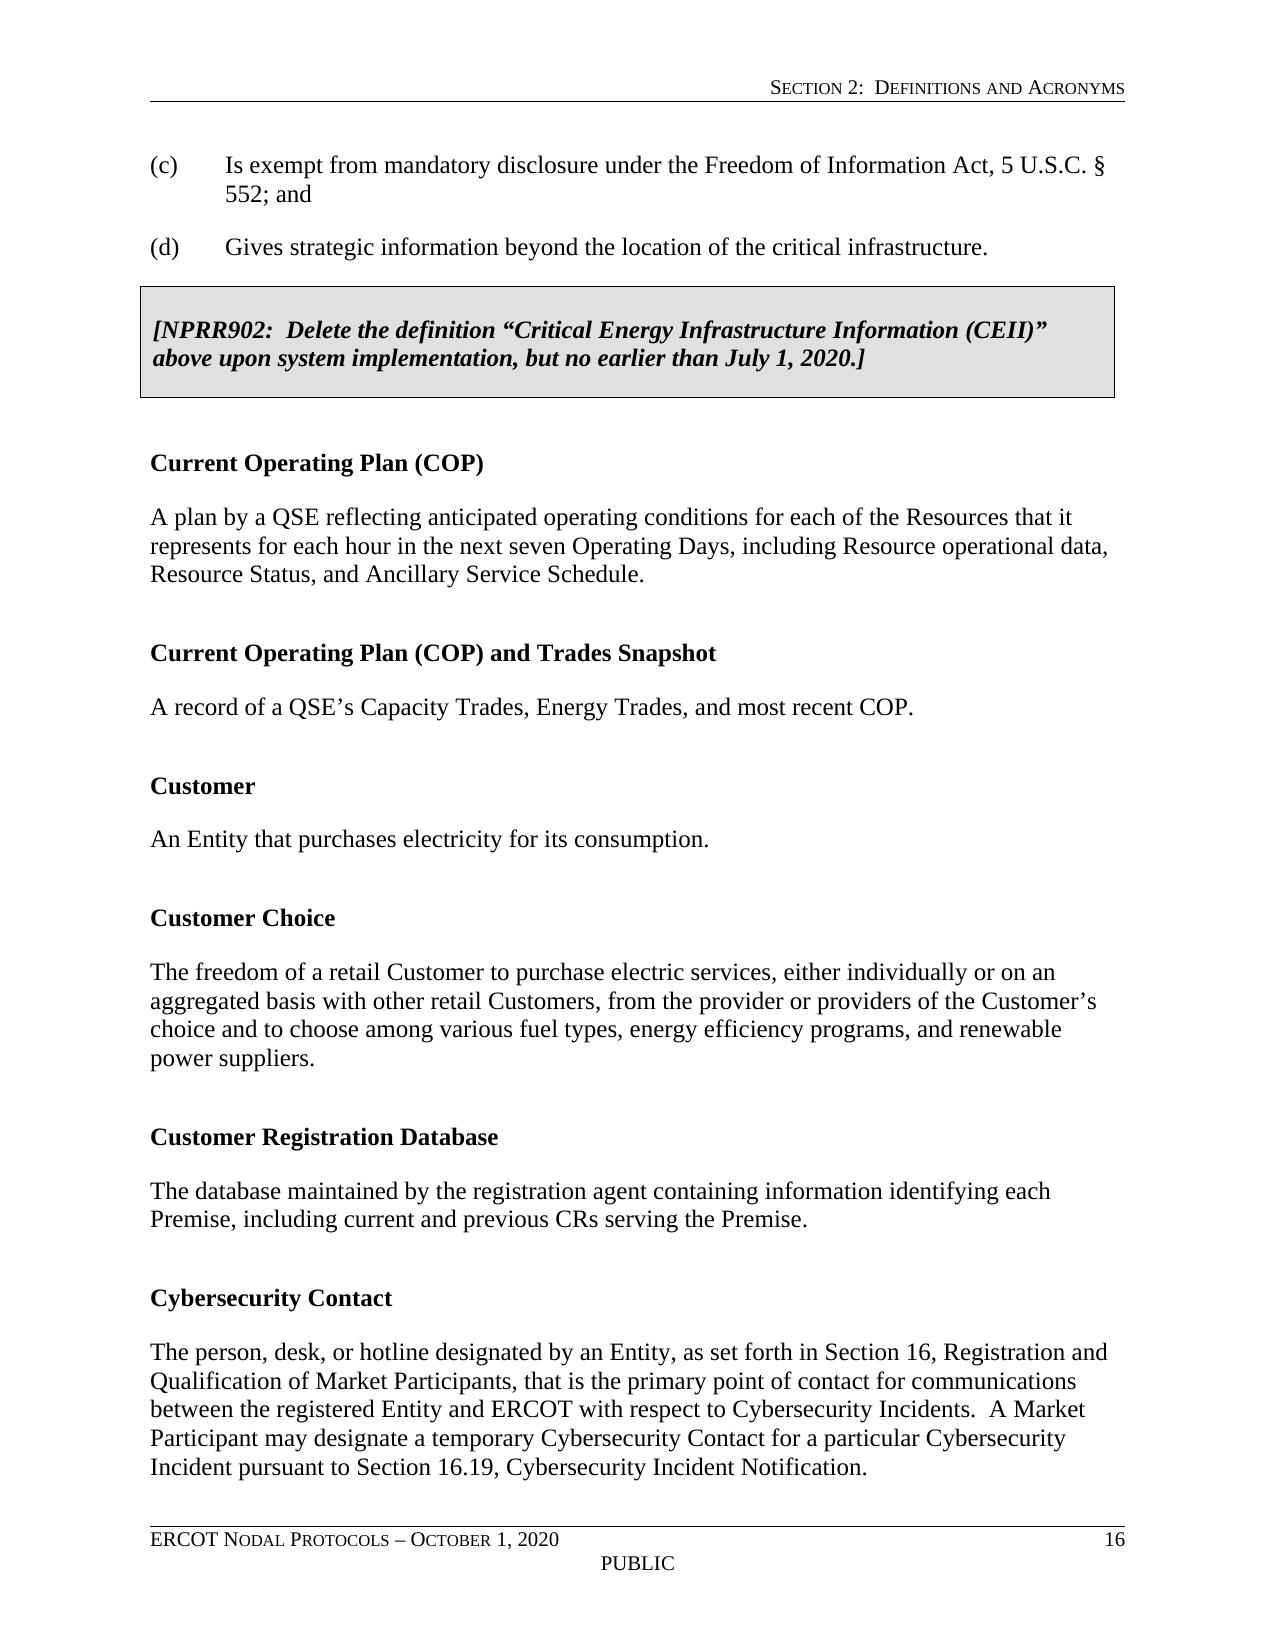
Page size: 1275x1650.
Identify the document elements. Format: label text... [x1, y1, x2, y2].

list (d) Gives strategic information beyond the location of the critical infrastructure. [150, 232, 1125, 261]
text A record of a QSE’s Capacity Trades, Energy Trades, and most recent COP. [150, 692, 1125, 721]
text Customer [150, 771, 1125, 799]
text Customer Choice [150, 903, 1125, 932]
text The person, desk, or hotline designated by an Entity, as set forth in Section 16, Registration and Qualification of Market Participants, that is the primary point of contact for communications between the registered Entity and ERCOT with respect to Cybersecurity Incidents. A Market Participant may designate a temporary Cybersecurity Contact for a particular Cybersecurity Incident pursuant to Section 16.19, Cybersecurity Incident Notification. [150, 1337, 1125, 1481]
text Cybersecurity Contact [150, 1283, 1125, 1312]
text Current Operating Plan (COP) [150, 448, 1125, 477]
text The freedom of a retail Customer to purchase electric services, either individually or on an aggregated basis with other retail Customers, from the provider or providers of the Customer’s choice and to choose among various fuel types, energy efficiency programs, and renewable power suppliers. [150, 957, 1125, 1072]
text The database maintained by the registration agent containing information identifying each Premise, including current and previous CRs serving the Premise. [150, 1176, 1125, 1233]
text An Entity that purchases electricity for its consumption. [150, 824, 1125, 853]
text Current Operating Plan (COP) and Trades Snapshot [150, 638, 1125, 667]
text Customer Registration Database [150, 1122, 1125, 1151]
list (c) Is exempt from mandatory disclosure under the Freedom of Information Act, 5 U.S.C. § 552; and [150, 150, 1125, 207]
text A plan by a QSE reflecting anticipated operating conditions for each of the Resources that it represents for each hour in the next seven Operating Days, including Resource operational data, Resource Status, and Ancillary Service Schedule. [150, 502, 1125, 588]
table_header [NPRR902: Delete the definition “Critical Energy Infrastructure Information (CEII)” above upon system implementation, but no earlier than July 1, 2020.] [141, 287, 1114, 397]
